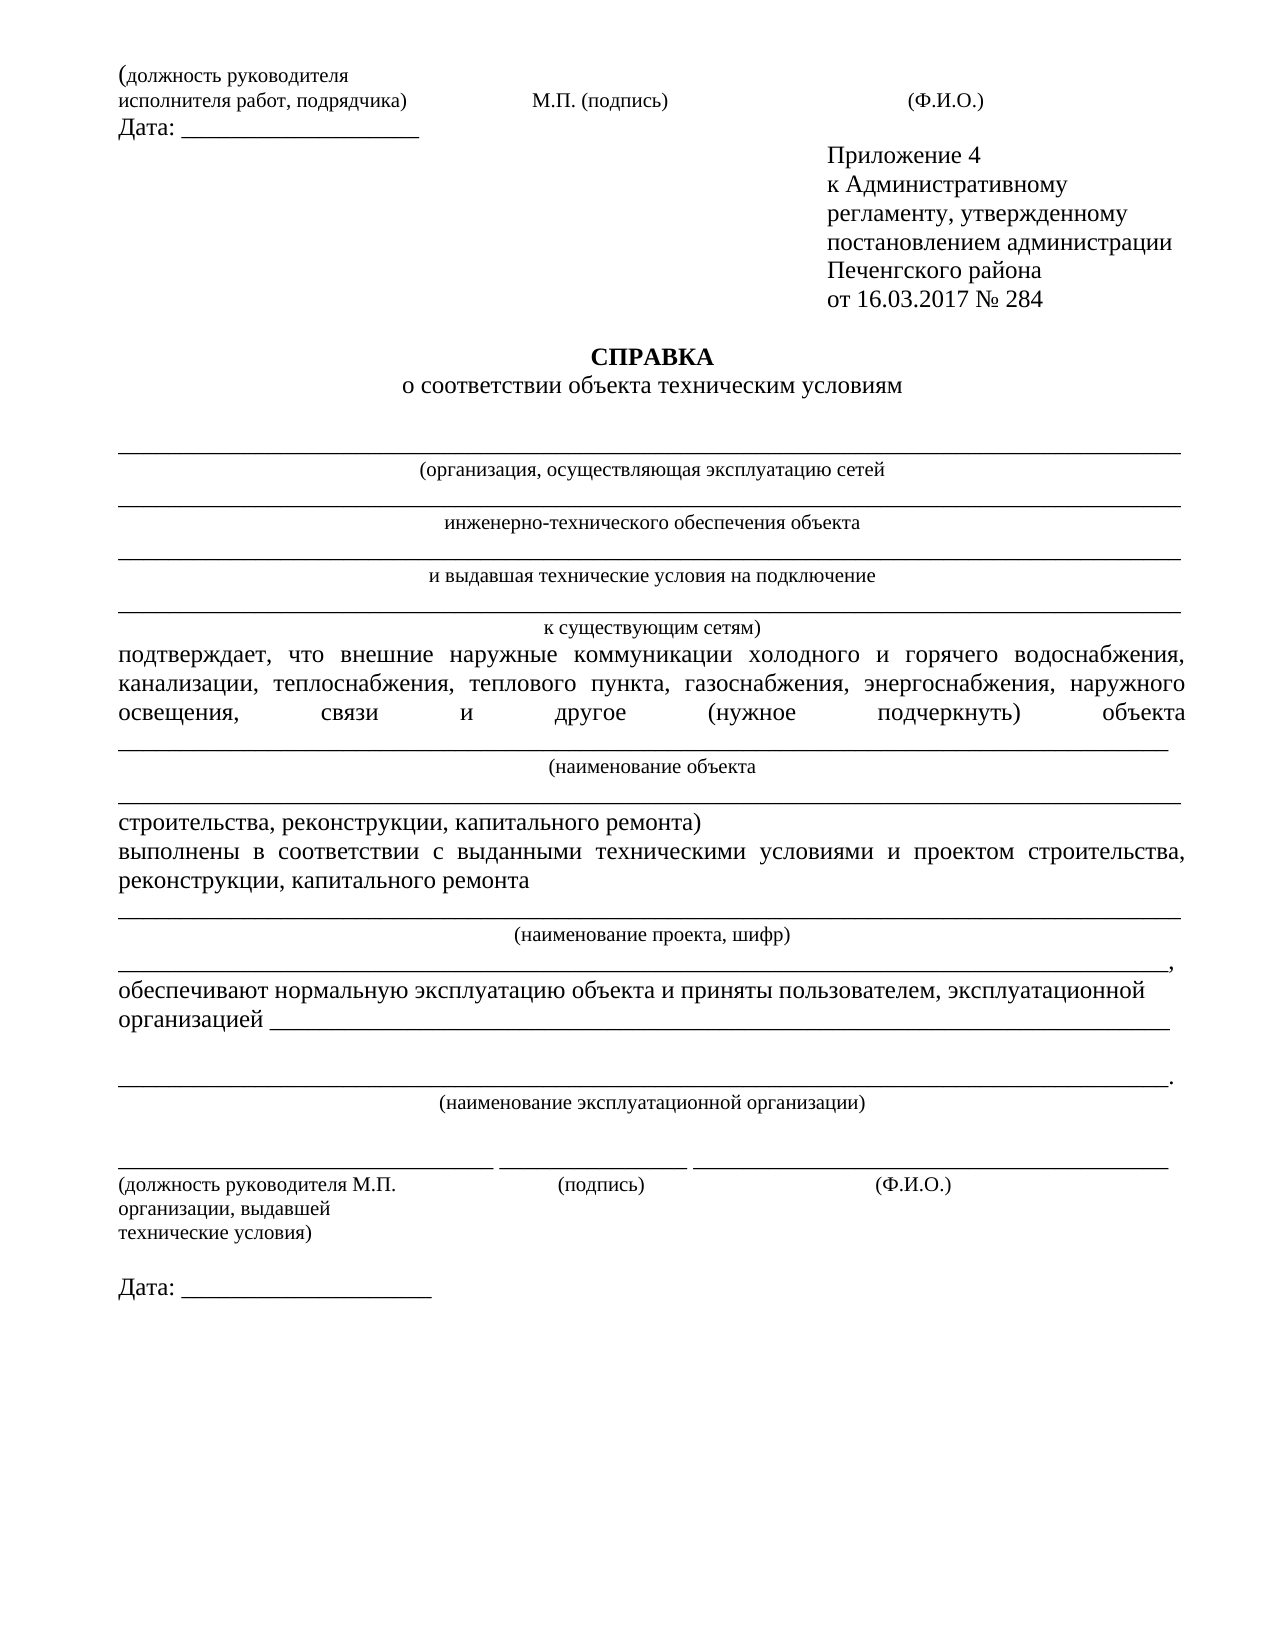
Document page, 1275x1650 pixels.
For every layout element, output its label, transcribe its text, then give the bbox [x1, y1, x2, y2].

text _____________________________________________________________________________________ [118, 778, 1186, 807]
text от 16.03.2017 № 284 [118, 284, 1186, 313]
text _____________________________________________________________________________________ [118, 893, 1186, 922]
text регламенту, утвержденному [118, 198, 1186, 227]
text к Административному [118, 169, 1186, 198]
text _____________________________________________________________________________________ [118, 587, 1186, 615]
text Дата: ____________________ [118, 1272, 1186, 1301]
text выполнены в соответствии с выданными техническими условиями и проектом строительства, реконструкции, капитального ремонта [118, 836, 1186, 893]
text ______________________________ _______________ ______________________________________ [118, 1143, 1186, 1172]
text постановлением администрации [118, 227, 1186, 256]
text _____________________________________________________________________________________ [118, 481, 1186, 510]
text (наименование проекта, шифр) [118, 922, 1186, 946]
text ____________________________________________________________________________________, [118, 946, 1186, 975]
text инженерно-технического обеспечения объекта [118, 510, 1186, 534]
text технические условия) [118, 1220, 1186, 1244]
text к существующим сетям) [118, 615, 1186, 639]
text организации, выдавшей [118, 1196, 1186, 1220]
text Приложение 4 [118, 141, 1186, 169]
text ____________________________________________________________________________________. [118, 1061, 1186, 1090]
text _____________________________________________________________________________________ [118, 428, 1186, 457]
text Дата: ___________________ [118, 112, 1186, 141]
text Печенгского района [118, 256, 1186, 284]
text (наименование эксплуатационной организации) [118, 1090, 1186, 1114]
text (должность руководителя [118, 59, 1186, 88]
text _____________________________________________________________________________________ [118, 534, 1186, 562]
text исполнителя работ, подрядчика) М.П. (подпись) (Ф.И.О.) [118, 88, 1186, 112]
text подтверждает, что внешние наружные коммуникации холодного и горячего водоснабжения, канализации, теплоснабжения, теплового пункта, газоснабжения, энергоснабжения, наружного освещения, связи и другое (нужное подчеркнуть) объекта ____________________________________________________________________________________ [118, 639, 1186, 754]
text строительства, реконструкции, капитального ремонта) [118, 807, 1186, 836]
text (должность руководителя М.П. (подпись) (Ф.И.О.) [118, 1172, 1186, 1196]
text о соответствии объекта техническим условиям [118, 371, 1186, 399]
text (наименование объекта [118, 754, 1186, 778]
text (организация, осуществляющая эксплуатацию сетей [118, 457, 1186, 481]
text и выдавшая технические условия на подключение [118, 562, 1186, 587]
text обеспечивают нормальную эксплуатацию объекта и приняты пользователем, эксплуатационной организацией ________________________________________________________________________ [118, 975, 1186, 1032]
text СПРАВКА [118, 342, 1186, 371]
